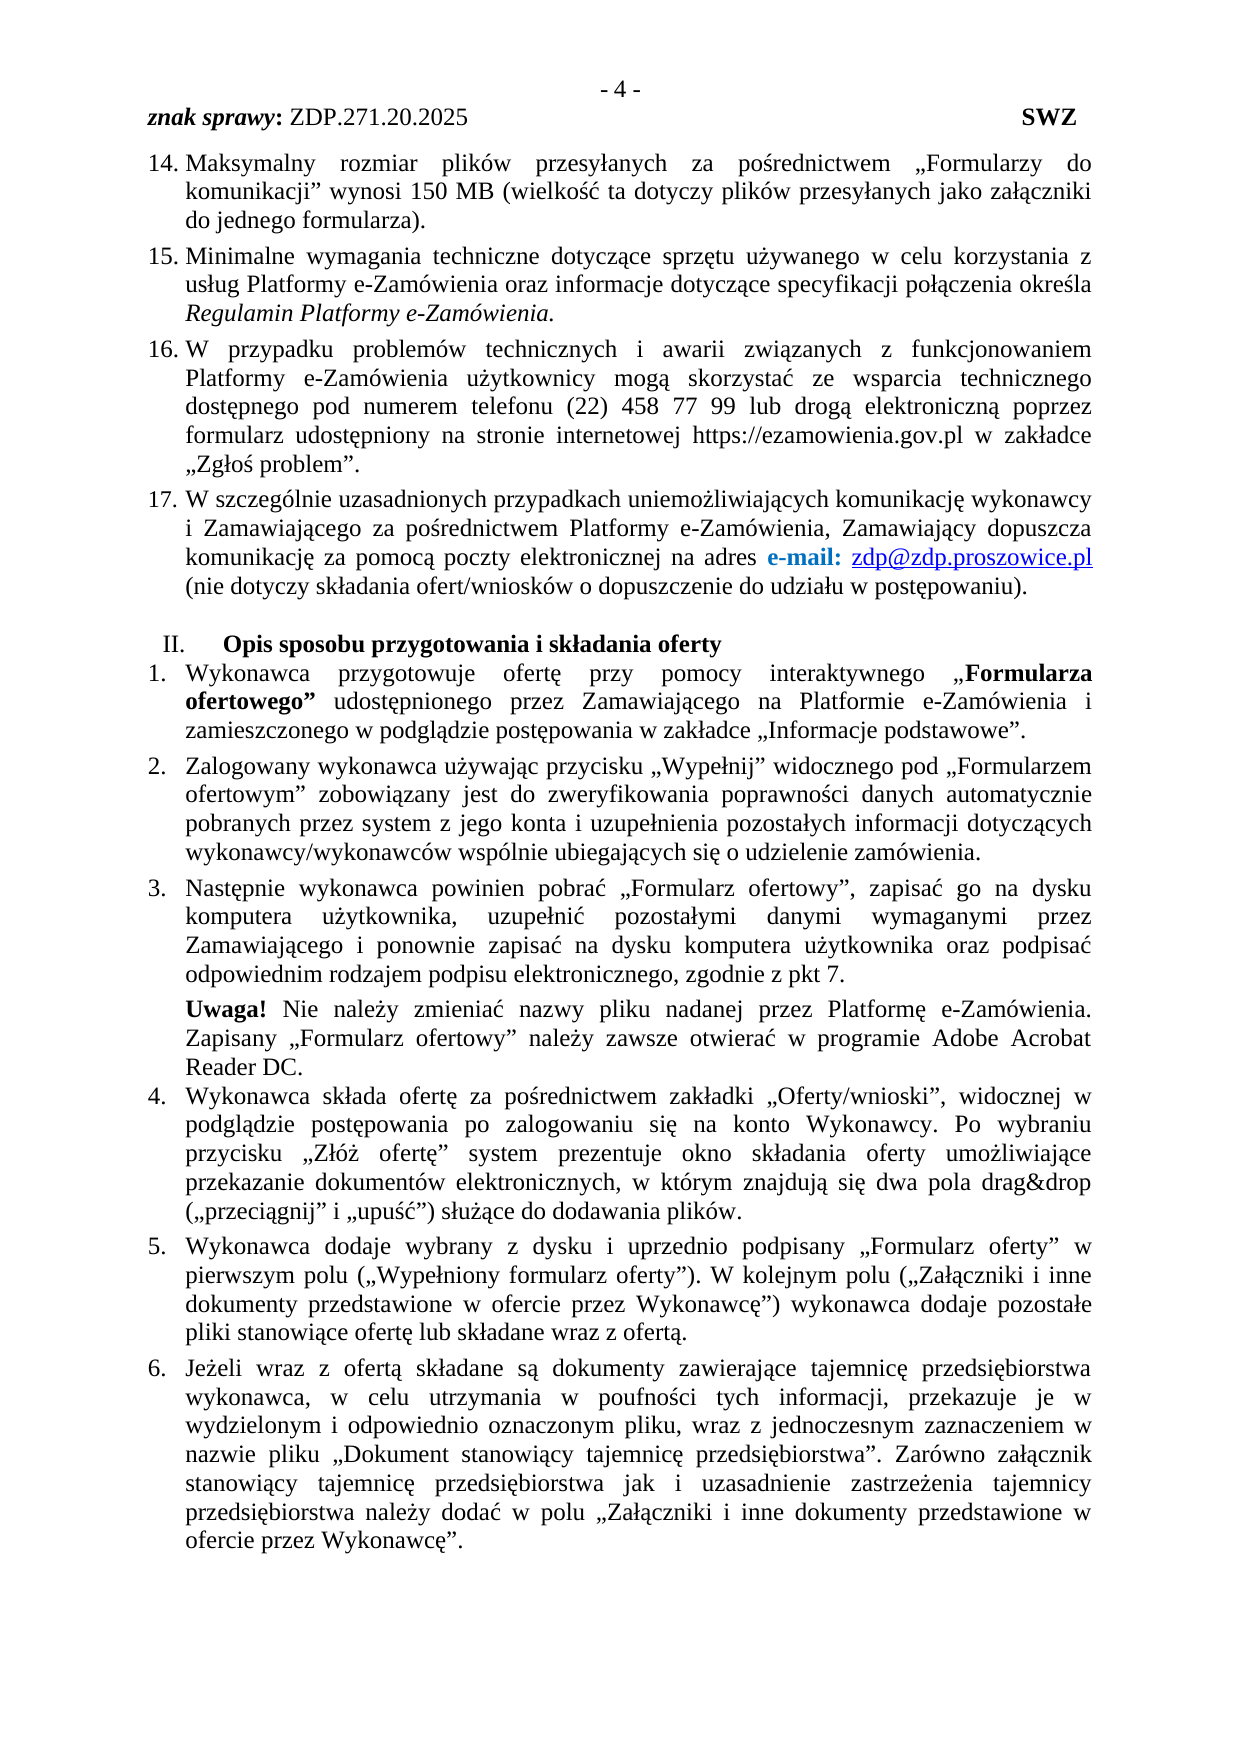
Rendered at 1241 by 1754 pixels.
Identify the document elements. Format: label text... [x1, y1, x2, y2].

list Opis sposobu przygotowania i składania oferty [185, 629, 1092, 658]
list Minimalne wymagania techniczne dotyczące sprzętu używanego w celu korzystania z usług Platformy e-Zamówienia oraz informacje dotyczące specyfikacji połączenia określa Regulamin Platformy e-Zamówienia. [148, 241, 1092, 327]
list Jeżeli wraz z ofertą składane są dokumenty zawierające tajemnicę przedsiębiorstwa wykonawca, w celu utrzymania w poufności tych informacji, przekazuje je w wydzielonym i odpowiednio oznaczonym pliku, wraz z jednoczesnym zaznaczeniem w nazwie pliku „Dokument stanowiący tajemnicę przedsiębiorstwa”. Zarówno załącznik stanowiący tajemnicę przedsiębiorstwa jak i uzasadnienie zastrzeżenia tajemnicy przedsiębiorstwa należy dodać w polu „Załączniki i inne dokumenty przedstawione w ofercie przez Wykonawcę”. [148, 1353, 1092, 1554]
list W przypadku problemów technicznych i awarii związanych z funkcjonowaniem Platformy e-Zamówienia użytkownicy mogą skorzystać ze wsparcia technicznego dostępnego pod numerem telefonu (22) 458 77 99 lub drogą elektroniczną poprzez formularz udostępniony na stronie internetowej https://ezamowienia.gov.pl w zakładce „Zgłoś problem”. [148, 334, 1092, 478]
list Zalogowany wykonawca używając przycisku „Wypełnij” widocznego pod „Formularzem ofertowym” zobowiązany jest do zweryfikowania poprawności danych automatycznie pobranych przez system z jego konta i uzupełnienia pozostałych informacji dotyczących wykonawcy/wykonawców wspólnie ubiegających się o udzielenie zamówienia. [148, 751, 1092, 866]
list Maksymalny rozmiar plików przesyłanych za pośrednictwem „Formularzy do komunikacji” wynosi 150 MB (wielkość ta dotyczy plików przesyłanych jako załączniki do jednego formularza). [148, 148, 1092, 234]
list W szczególnie uzasadnionych przypadkach uniemożliwiających komunikację wykonawcy i Zamawiającego za pośrednictwem Platformy e-Zamówienia, Zamawiający dopuszcza komunikację za pomocą poczty elektronicznej na adres e-mail: zdp@zdp.proszowice.pl (nie dotyczy składania ofert/wniosków o dopuszczenie do udziału w postępowaniu). [148, 484, 1092, 599]
list Następnie wykonawca powinien pobrać „Formularz ofertowy”, zapisać go na dysku komputera użytkownika, uzupełnić pozostałymi danymi wymaganymi przez Zamawiającego i ponownie zapisać na dysku komputera użytkownika oraz podpisać odpowiednim rodzajem podpisu elektronicznego, zgodnie z pkt 7. [148, 873, 1092, 988]
list Wykonawca dodaje wybrany z dysku i uprzednio podpisany „Formularz oferty” w pierwszym polu („Wypełniony formularz oferty”). W kolejnym polu („Załączniki i inne dokumenty przedstawione w ofercie przez Wykonawcę”) wykonawca dodaje pozostałe pliki stanowiące ofertę lub składane wraz z ofertą. [148, 1231, 1092, 1346]
text Uwaga! Nie należy zmieniać nazwy pliku nadanej przez Platformę e-Zamówienia. Zapisany „Formularz ofertowy” należy zawsze otwierać w programie Adobe Acrobat Reader DC. [185, 994, 1092, 1081]
list Wykonawca składa ofertę za pośrednictwem zakładki „Oferty/wnioski”, widocznej w podglądzie postępowania po zalogowaniu się na konto Wykonawcy. Po wybraniu przycisku „Złóż ofertę” system prezentuje okno składania oferty umożliwiające przekazanie dokumentów elektronicznych, w którym znajdują się dwa pola drag&drop („przeciągnij” i „upuść”) służące do dodawania plików. [148, 1081, 1092, 1224]
list Wykonawca przygotowuje ofertę przy pomocy interaktywnego „Formularza ofertowego” udostępnionego przez Zamawiającego na Platformie e-Zamówienia i zamieszczonego w podglądzie postępowania w zakładce „Informacje podstawowe”. [148, 658, 1092, 744]
